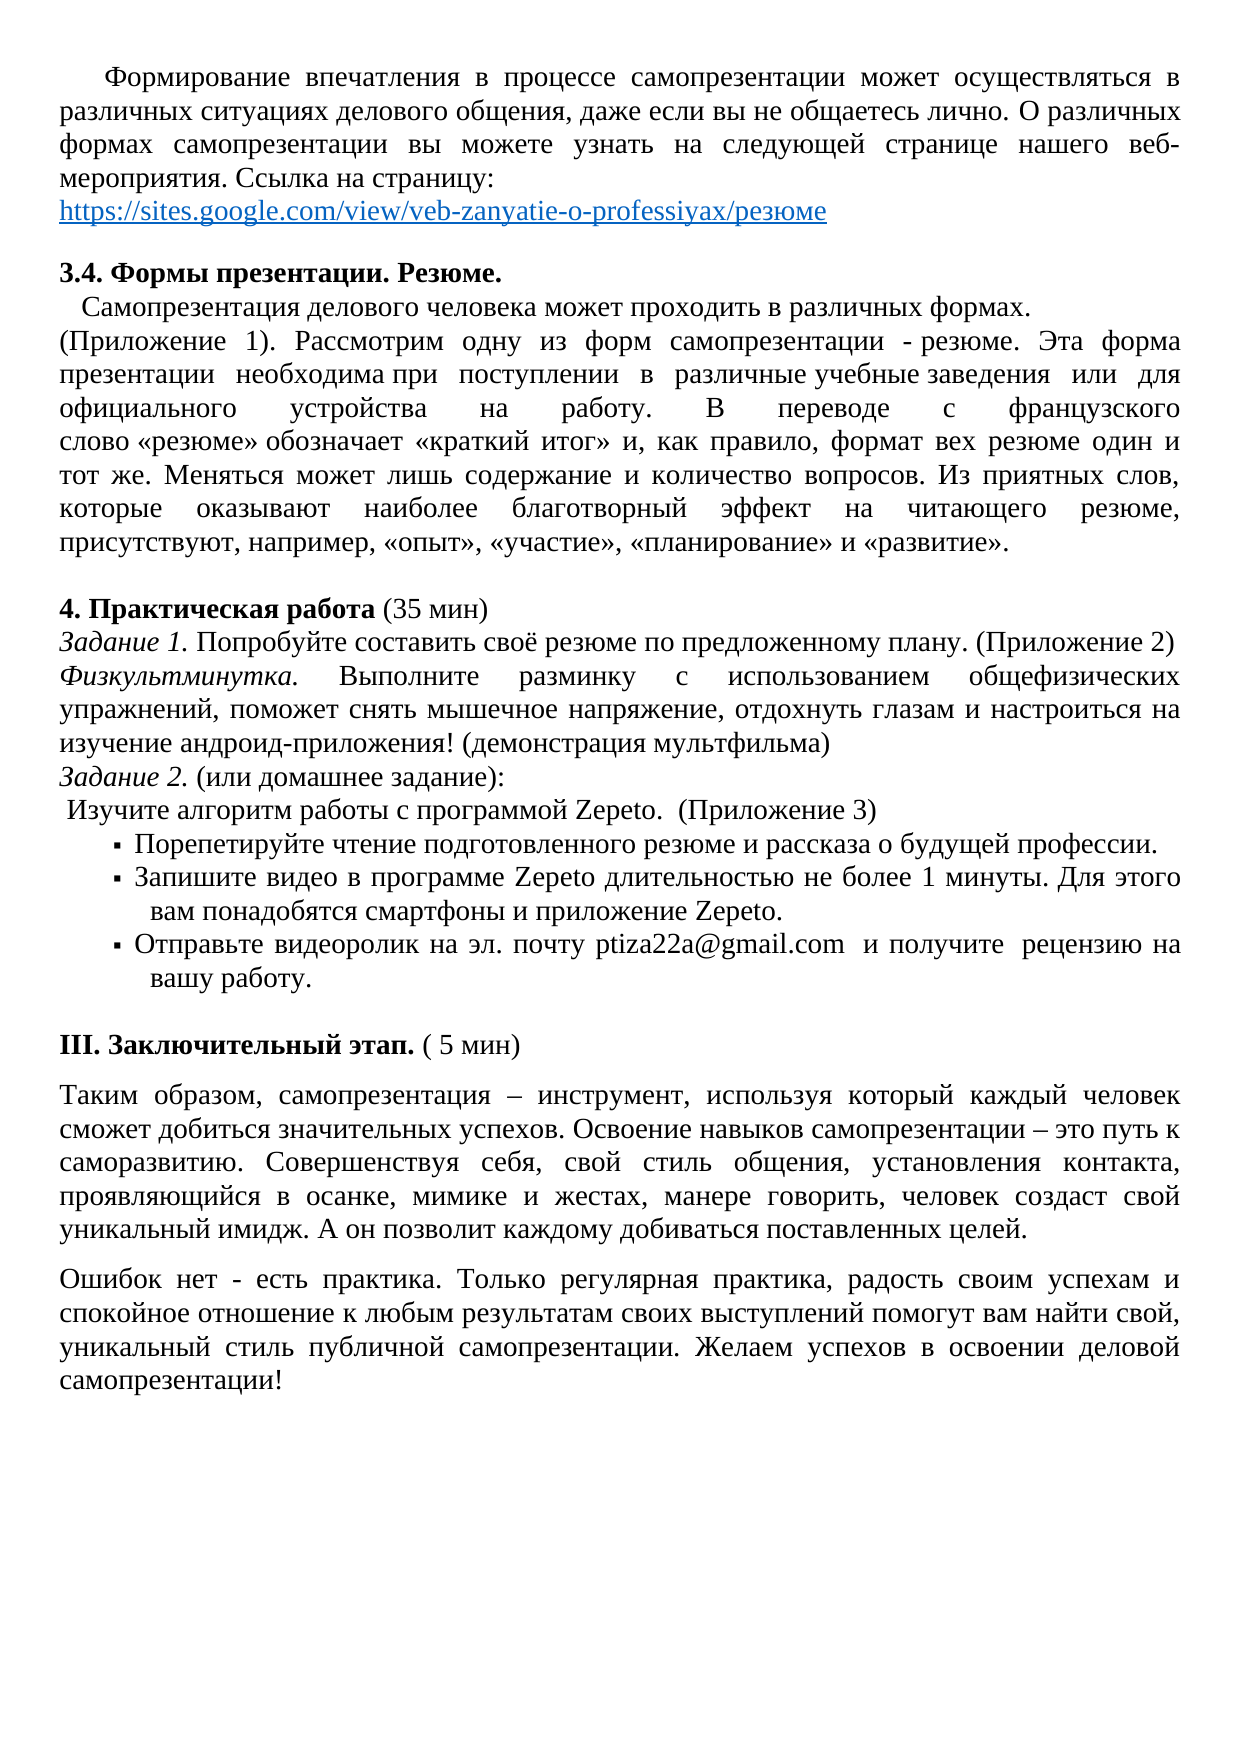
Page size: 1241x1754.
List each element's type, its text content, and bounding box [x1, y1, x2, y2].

list Отправьте видеоролик на эл. почту ptiza22a@gmail.com и получите рецензию на вашу работу. [112, 926, 1181, 993]
text 3.4. Формы презентации. Резюме. [59, 256, 1181, 289]
text Задание 2. (или домашнее задание): [59, 759, 1181, 792]
text Формирование впечатления в процессе самопрезентации может осуществляться в различных ситуациях делового общения, даже если вы не общаетесь лично. О различных формах самопрезентации вы можете узнать на следующей странице нашего веб-мероприятия. Ссылка на страницу: [59, 59, 1181, 193]
text 4. Практическая работа (35 мин) [59, 591, 1181, 624]
text Таким образом, самопрезентация – инструмент, используя который каждый человек сможет добиться значительных успехов. Освоение навыков самопрезентации – это путь к саморазвитию. Совершенствуя себя, свой стиль общения, установления контакта, проявляющийся в осанке, мимике и жестах, манере говорить, человек создаст свой уникальный имидж. А он позволит каждому добиваться поставленных целей. [59, 1077, 1181, 1245]
text III. Заключительный этап. ( 5 мин) [59, 1027, 1181, 1061]
text Изучите алгоритм работы с программой Zepeto. (Приложение 3) [59, 792, 1181, 826]
text Самопрезентация делового человека может проходить в различных формах. [59, 289, 1181, 323]
text Физкультминутка. Выполните разминку с использованием общефизических упражнений, поможет снять мышечное напряжение, отдохнуть глазам и настроиться на изучение андроид-приложения! (демонстрация мультфильма) [59, 658, 1181, 759]
text Ошибок нет - есть практика. Только регулярная практика, радость своим успехам и спокойное отношение к любым результатам своих выступлений помогут вам найти свой, уникальный стиль публичной самопрезентации. Желаем успехов в освоении деловой самопрезентации! [59, 1262, 1181, 1396]
list Порепетируйте чтение подготовленного резюме и рассказа о будущей профессии. [112, 826, 1181, 859]
text https://sites.google.com/view/veb-zanyatie-o-professiyax/резюме [59, 193, 1181, 227]
text Задание 1. Попробуйте составить своё резюме по предложенному плану. (Приложение 2) [59, 624, 1181, 658]
list Запишите видео в программе Zepeto длительностью не более 1 минуты. Для этого вам понадобятся смартфоны и приложение Zepeto. [112, 859, 1181, 926]
text (Приложение 1). Рассмотрим одну из форм самопрезентации - резюме. Эта форма презентации необходима при поступлении в различные учебные заведения или для официального устройства на работу. В переводе с французского слово «резюме» обозначает «краткий итог» и, как правило, формат вех резюме один и тот же. Меняться может лишь содержание и количество вопросов. Из приятных слов, которые оказывают наиболее благотворный эффект на читающего резюме, присутствуют, например, «опыт», «участие», «планирование» и «развитие». [59, 323, 1181, 557]
